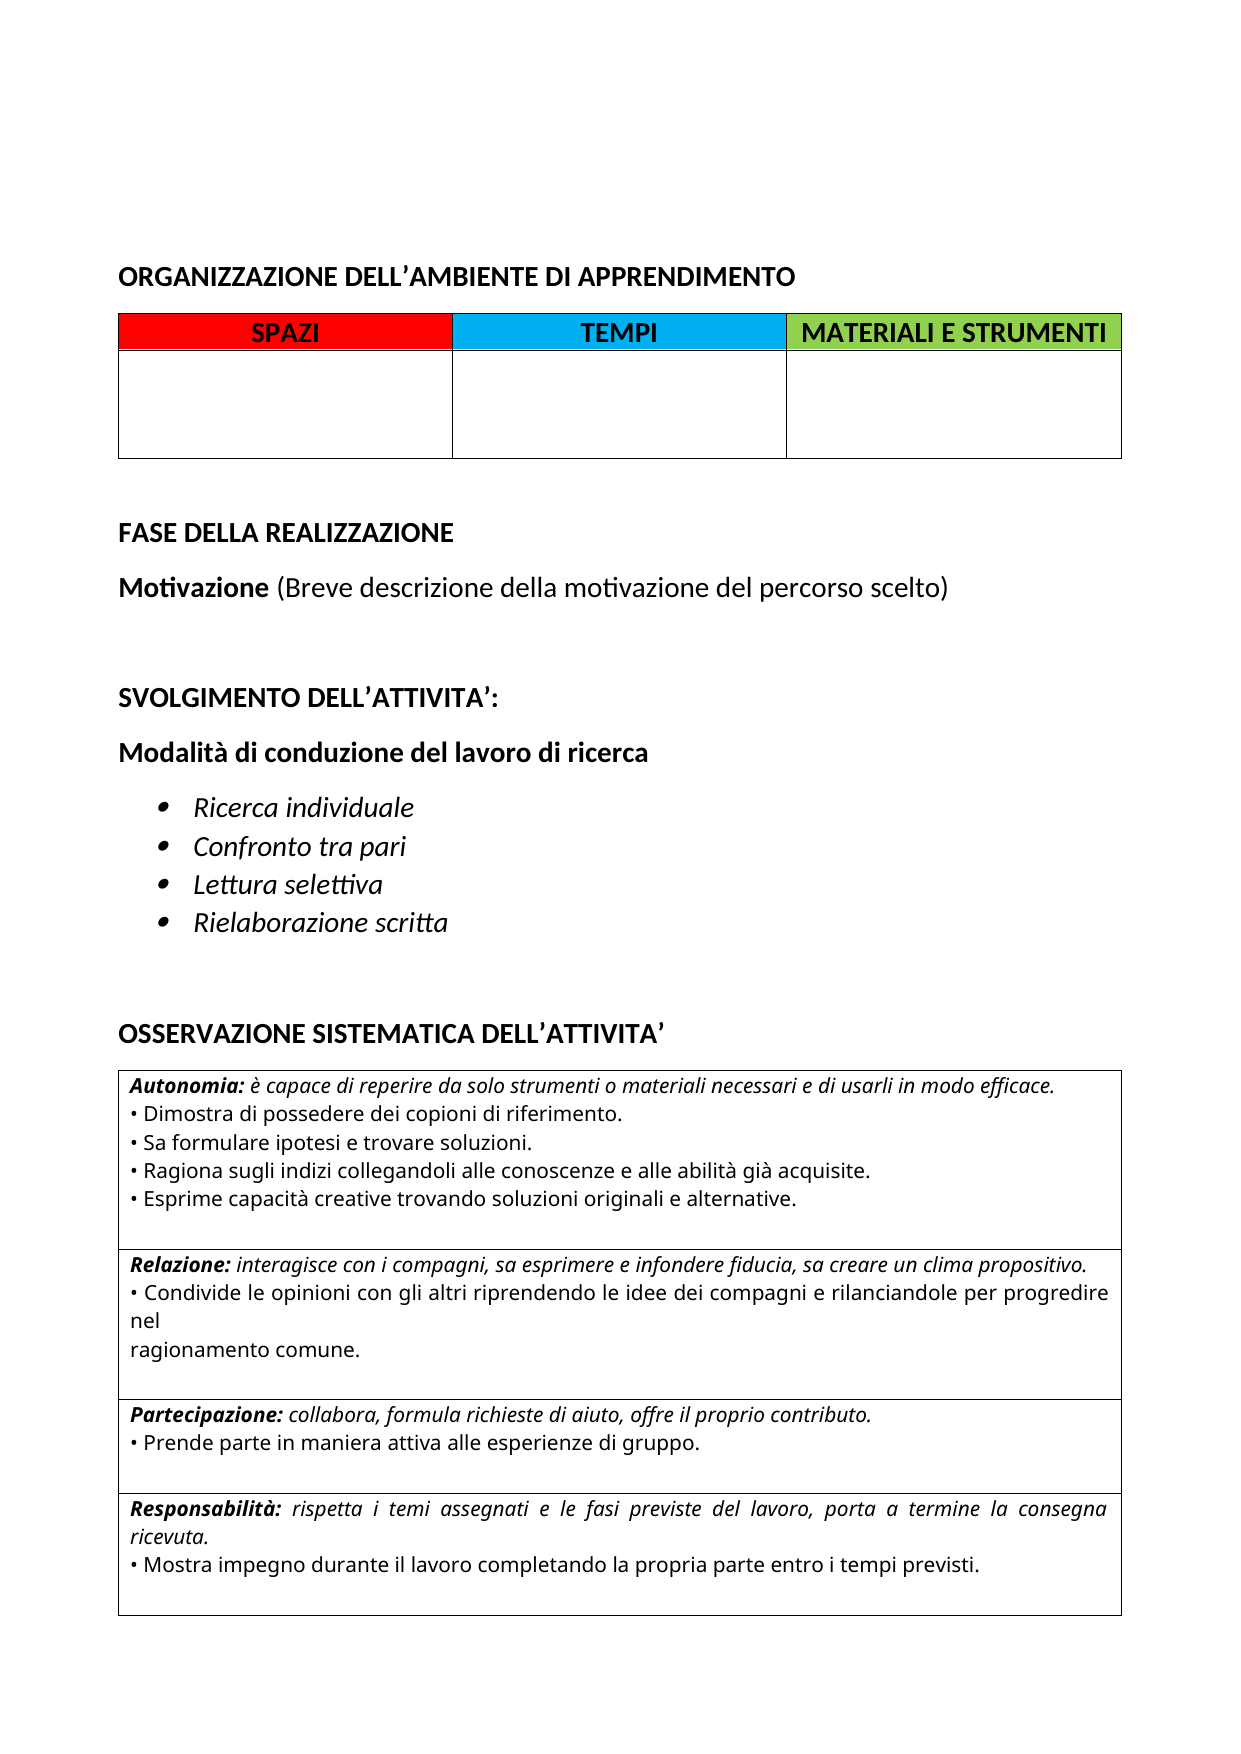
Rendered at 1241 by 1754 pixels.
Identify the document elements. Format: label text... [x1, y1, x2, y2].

table_cell [787, 351, 1121, 457]
list Ricerca individuale [156, 789, 1122, 825]
table_header MATERIALI E STRUMENTI [787, 314, 1121, 349]
table_header TEMPI [453, 314, 786, 349]
list Confronto tra pari [156, 828, 1122, 863]
table_header SPAZI [119, 314, 452, 349]
text ORGANIZZAZIONE DELL’AMBIENTE DI APPRENDIMENTO [118, 258, 1122, 293]
text OSSERVAZIONE SISTEMATICA DELL’ATTIVITA’ [118, 1015, 1122, 1050]
list Lettura selettiva [156, 866, 1122, 902]
table_cell [453, 351, 786, 457]
table_cell Responsabilità: rispetta i temi assegnati e le fasi previste del lavoro, porta a termine la consegna ricevuta. • Mostra impegno durante il lavoro completando la propria parte entro i tempi previsti. [119, 1494, 1121, 1614]
list Rielaborazione scritta [156, 904, 1122, 940]
text Motivazione (Breve descrizione della motivazione del percorso scelto) [118, 569, 1122, 604]
text FASE DELLA REALIZZAZIONE [118, 514, 1122, 549]
table_cell Relazione: interagisce con i compagni, sa esprimere e infondere fiducia, sa creare un clima propositivo. • Condivide le opinioni con gli altri riprendendo le idee dei compagni e rilanciandole per progredire nel ragionamento comune. [119, 1250, 1121, 1399]
table_header Autonomia: è capace di reperire da solo strumenti o materiali necessari e di usarli in modo efficace. • Dimostra di possedere dei copioni di riferimento. • Sa formulare ipotesi e trovare soluzioni. • Ragiona sugli indizi collegandoli alle conoscenze e alle abilità già acquisite. • Esprime capacità creative trovando soluzioni originali e alternative. [119, 1071, 1121, 1249]
text Modalità di conduzione del lavoro di ricerca [118, 734, 1122, 770]
text SVOLGIMENTO DELL’ATTIVITA’: [118, 679, 1122, 714]
table_cell [119, 351, 452, 457]
table_cell Partecipazione: collabora, formula richieste di aiuto, offre il proprio contributo. • Prende parte in maniera attiva alle esperienze di gruppo. [119, 1400, 1121, 1493]
